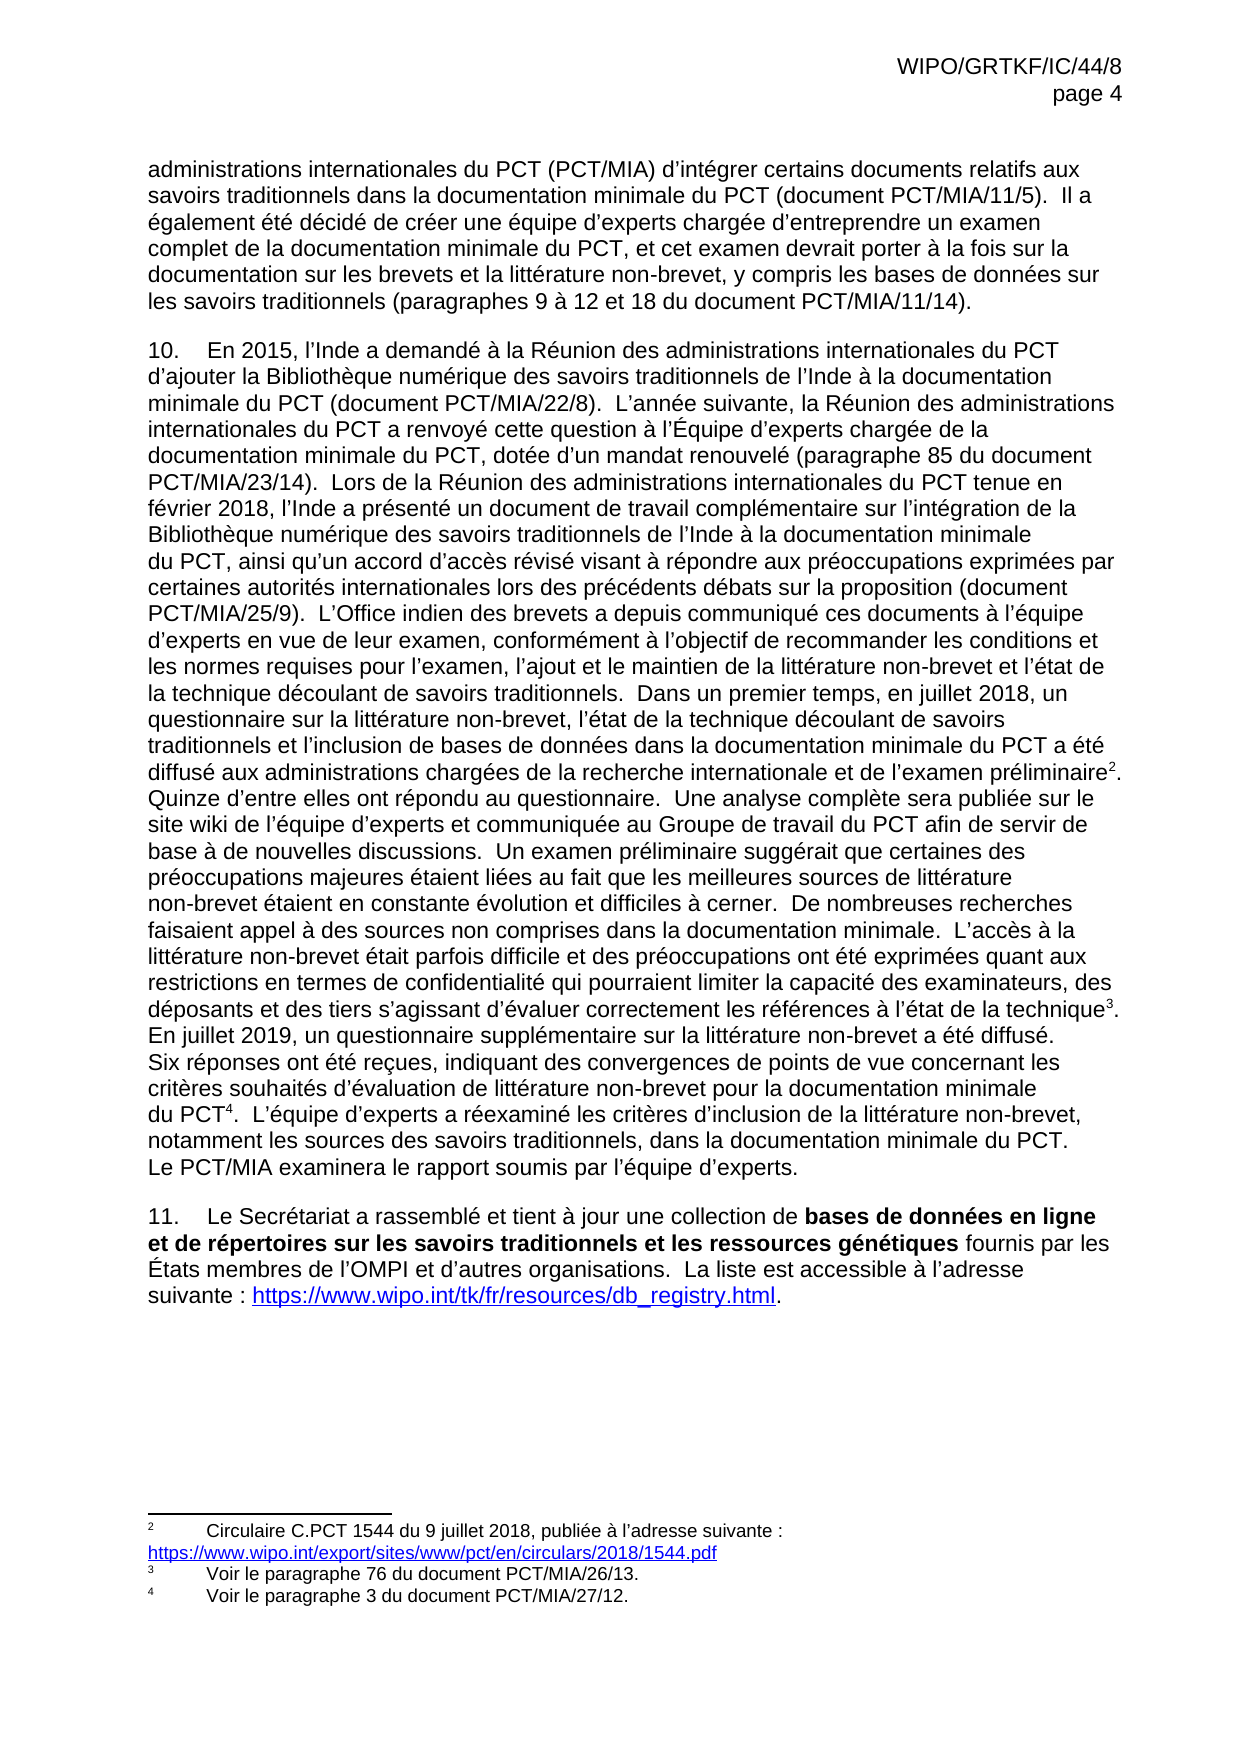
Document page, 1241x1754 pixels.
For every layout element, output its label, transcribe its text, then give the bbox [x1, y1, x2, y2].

text Le Secrétariat a rassemblé et tient à jour une collection de bases de données en ligne et de répertoires sur les savoirs traditionnels et les ressources génétiques fournis par les États membres de l’OMPI et d’autres organisations. La liste est accessible à l’adresse suivante : https://www.wipo.int/tk/fr/resources/db_registry.html. [148, 1203, 1122, 1308]
text En 2015, l’Inde a demandé à la Réunion des administrations internationales du PCT d’ajouter la Bibliothèque numérique des savoirs traditionnels de l’Inde à la documentation minimale du PCT (document PCT/MIA/22/8). L’année suivante, la Réunion des administrations internationales du PCT a renvoyé cette question à l’Équipe d’experts chargée de la documentation minimale du PCT, dotée d’un mandat renouvelé (paragraphe 85 du document PCT/MIA/23/14). Lors de la Réunion des administrations internationales du PCT tenue en février 2018, l’Inde a présenté un document de travail complémentaire sur l’intégration de la Bibliothèque numérique des savoirs traditionnels de l’Inde à la documentation minimale du PCT, ainsi qu’un accord d’accès révisé visant à répondre aux préoccupations exprimées par certaines autorités internationales lors des précédents débats sur la proposition (document PCT/MIA/25/9). L’Office indien des brevets a depuis communiqué ces documents à l’équipe d’experts en vue de leur examen, conformément à l’objectif de recommander les conditions et les normes requises pour l’examen, l’ajout et le maintien de la littérature non-brevet et l’état de la technique découlant de savoirs traditionnels. Dans un premier temps, en juillet 2018, un questionnaire sur la littérature non-brevet, l’état de la technique découlant de savoirs traditionnels et l’inclusion de bases de données dans la documentation minimale du PCT a été diffusé aux administrations chargées de la recherche internationale et de l’examen préliminaire. Quinze d’entre elles ont répondu au questionnaire. Une analyse complète sera publiée sur le site wiki de l’équipe d’experts et communiquée au Groupe de travail du PCT afin de servir de base à de nouvelles discussions. Un examen préliminaire suggérait que certaines des préoccupations majeures étaient liées au fait que les meilleures sources de littérature non-brevet étaient en constante évolution et difficiles à cerner. De nombreuses recherches faisaient appel à des sources non comprises dans la documentation minimale. L’accès à la littérature non-brevet était parfois difficile et des préoccupations ont été exprimées quant aux restrictions en termes de confidentialité qui pourraient limiter la capacité des examinateurs, des déposants et des tiers s’agissant d’évaluer correctement les références à l’état de la technique. En juillet 2019, un questionnaire supplémentaire sur la littérature non-brevet a été diffusé. Six réponses ont été reçues, indiquant des convergences de points de vue concernant les critères souhaités d’évaluation de littérature non-brevet pour la documentation minimale du PCT. L’équipe d’experts a réexaminé les critères d’inclusion de la littérature non-brevet, notamment les sources des savoirs traditionnels, dans la documentation minimale du PCT. Le PCT/MIA examinera le rapport soumis par l’équipe d’experts. [148, 337, 1122, 1180]
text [148, 156, 1122, 314]
